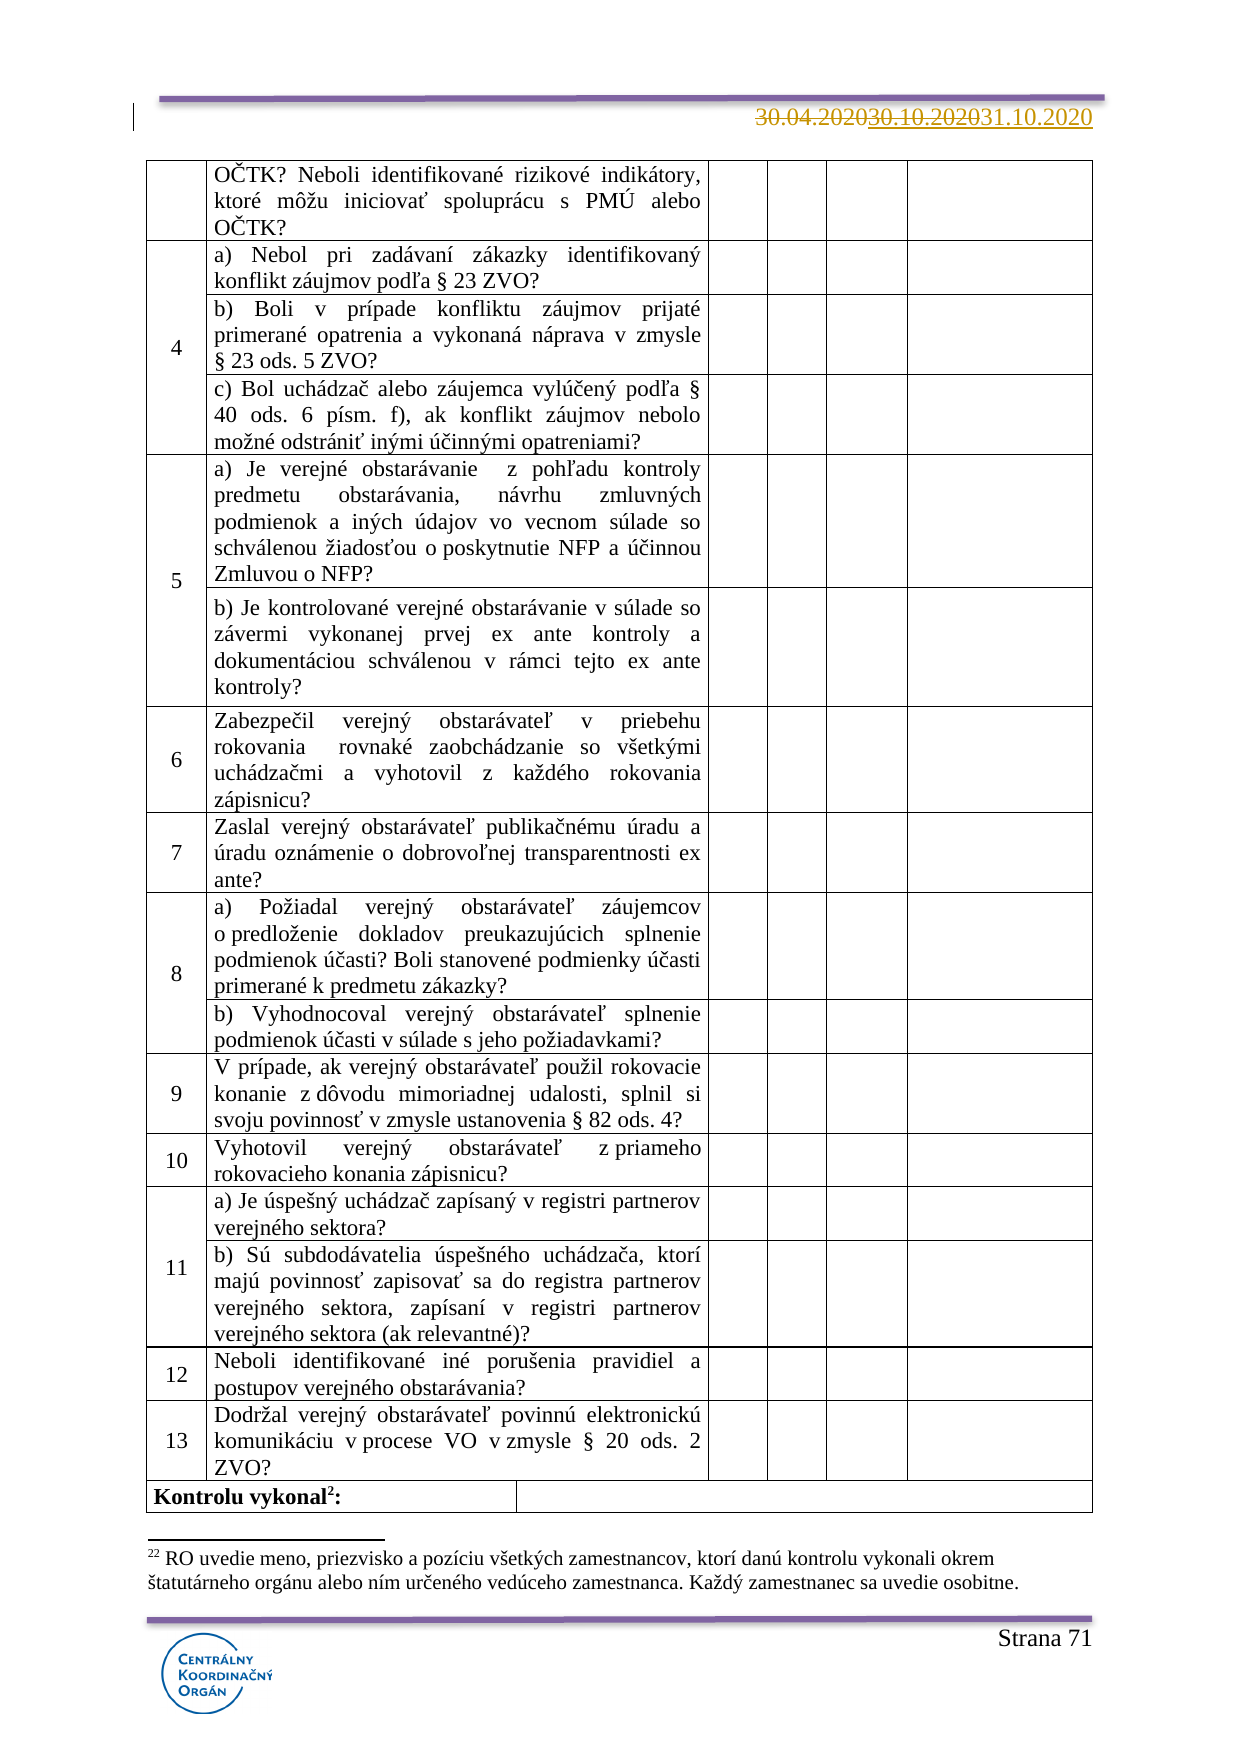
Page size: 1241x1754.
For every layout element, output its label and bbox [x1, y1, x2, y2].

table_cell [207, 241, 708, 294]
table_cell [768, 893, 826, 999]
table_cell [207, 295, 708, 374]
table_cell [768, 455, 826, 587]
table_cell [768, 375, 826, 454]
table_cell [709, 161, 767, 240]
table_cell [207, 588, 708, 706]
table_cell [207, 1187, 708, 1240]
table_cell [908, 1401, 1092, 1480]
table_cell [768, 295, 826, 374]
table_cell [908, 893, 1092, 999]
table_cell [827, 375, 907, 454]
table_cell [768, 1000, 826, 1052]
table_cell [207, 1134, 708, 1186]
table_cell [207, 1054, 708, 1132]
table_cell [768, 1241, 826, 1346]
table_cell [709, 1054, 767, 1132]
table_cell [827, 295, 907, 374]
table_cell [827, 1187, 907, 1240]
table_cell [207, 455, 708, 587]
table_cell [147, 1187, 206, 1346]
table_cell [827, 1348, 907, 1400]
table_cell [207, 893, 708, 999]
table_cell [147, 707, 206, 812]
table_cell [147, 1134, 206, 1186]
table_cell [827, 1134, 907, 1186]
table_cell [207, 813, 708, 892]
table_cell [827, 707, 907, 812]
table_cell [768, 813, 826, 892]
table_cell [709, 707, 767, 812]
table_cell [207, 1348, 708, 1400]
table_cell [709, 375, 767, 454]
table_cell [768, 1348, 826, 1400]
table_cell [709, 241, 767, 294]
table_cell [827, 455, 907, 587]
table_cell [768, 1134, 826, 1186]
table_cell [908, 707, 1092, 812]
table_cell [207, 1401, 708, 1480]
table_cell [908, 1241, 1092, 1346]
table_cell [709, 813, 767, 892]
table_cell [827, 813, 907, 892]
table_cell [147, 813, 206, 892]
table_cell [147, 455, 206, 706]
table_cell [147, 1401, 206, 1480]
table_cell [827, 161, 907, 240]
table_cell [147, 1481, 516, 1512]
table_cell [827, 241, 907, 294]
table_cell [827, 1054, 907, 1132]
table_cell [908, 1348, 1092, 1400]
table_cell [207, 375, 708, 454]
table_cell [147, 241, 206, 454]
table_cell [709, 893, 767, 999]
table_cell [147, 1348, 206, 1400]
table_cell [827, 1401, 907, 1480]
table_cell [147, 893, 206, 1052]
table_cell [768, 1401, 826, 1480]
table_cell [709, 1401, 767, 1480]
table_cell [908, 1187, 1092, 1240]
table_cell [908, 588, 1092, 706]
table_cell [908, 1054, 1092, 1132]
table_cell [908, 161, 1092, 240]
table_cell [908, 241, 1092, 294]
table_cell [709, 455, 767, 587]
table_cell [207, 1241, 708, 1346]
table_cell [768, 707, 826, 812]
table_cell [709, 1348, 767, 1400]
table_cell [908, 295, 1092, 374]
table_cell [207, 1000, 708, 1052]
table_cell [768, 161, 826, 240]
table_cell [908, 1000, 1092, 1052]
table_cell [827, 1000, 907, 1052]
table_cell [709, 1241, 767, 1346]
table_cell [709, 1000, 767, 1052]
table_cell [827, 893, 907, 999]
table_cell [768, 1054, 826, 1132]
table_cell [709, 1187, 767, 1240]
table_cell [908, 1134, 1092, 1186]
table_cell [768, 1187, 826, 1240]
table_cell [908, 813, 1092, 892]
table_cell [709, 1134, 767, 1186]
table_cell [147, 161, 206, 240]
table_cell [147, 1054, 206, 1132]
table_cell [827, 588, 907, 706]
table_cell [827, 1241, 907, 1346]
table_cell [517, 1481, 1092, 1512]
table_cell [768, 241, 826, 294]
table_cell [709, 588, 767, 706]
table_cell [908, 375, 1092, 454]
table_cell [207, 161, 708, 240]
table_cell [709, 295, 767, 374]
picture [159, 1631, 272, 1713]
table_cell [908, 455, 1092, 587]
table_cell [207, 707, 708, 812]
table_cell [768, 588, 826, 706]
